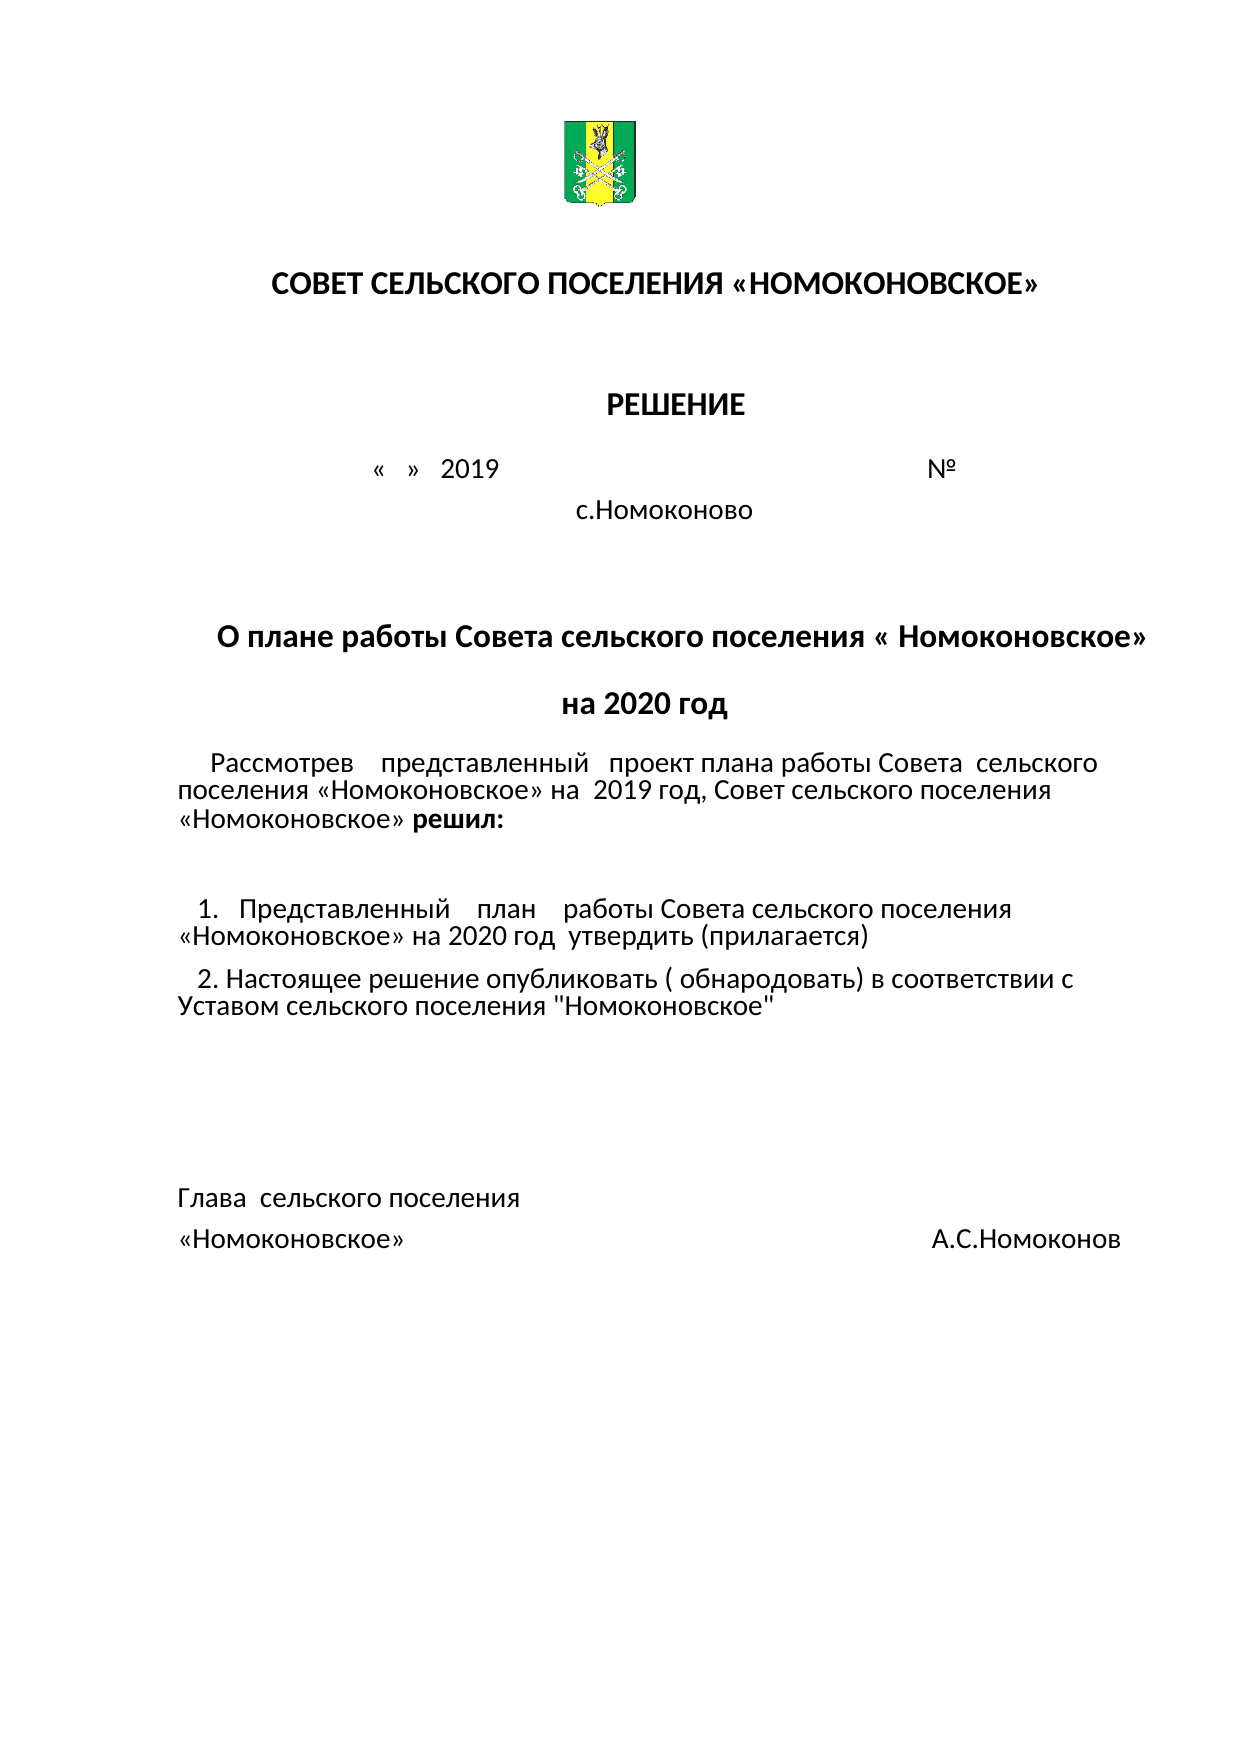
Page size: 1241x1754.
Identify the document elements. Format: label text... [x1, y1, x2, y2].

text РЕШЕНИЕ [177, 383, 1152, 423]
text 1. Представленный план работы Совета сельского поселения «Номоконовское» на 2020 год утвердить (прилагается) [177, 896, 1152, 953]
text 2. Настоящее решение опубликовать ( обнародовать) в соответствии с Уставом сельского поселения "Номоконовское" [177, 966, 1152, 1022]
text « » 2019 № с.Номоконово [177, 450, 1152, 527]
text «Номоконовское» А.С.Номоконов [177, 1225, 1152, 1254]
text СОВЕТ СЕЛЬСКОГО ПОСЕЛЕНИЯ «НОМОКОНОВСКОЕ» [177, 262, 1152, 303]
text Глава сельского поселения [177, 1184, 1152, 1213]
text на 2020 год [177, 682, 1152, 723]
picture [562, 118, 641, 209]
text Рассмотрев представленный проект плана работы Совета сельского поселения «Номоконовское» на 2019 год, Совет сельского поселения «Номоконовское» решил: [177, 750, 1152, 835]
text О плане работы Совета сельского поселения « Номоконовское» [177, 615, 1152, 655]
